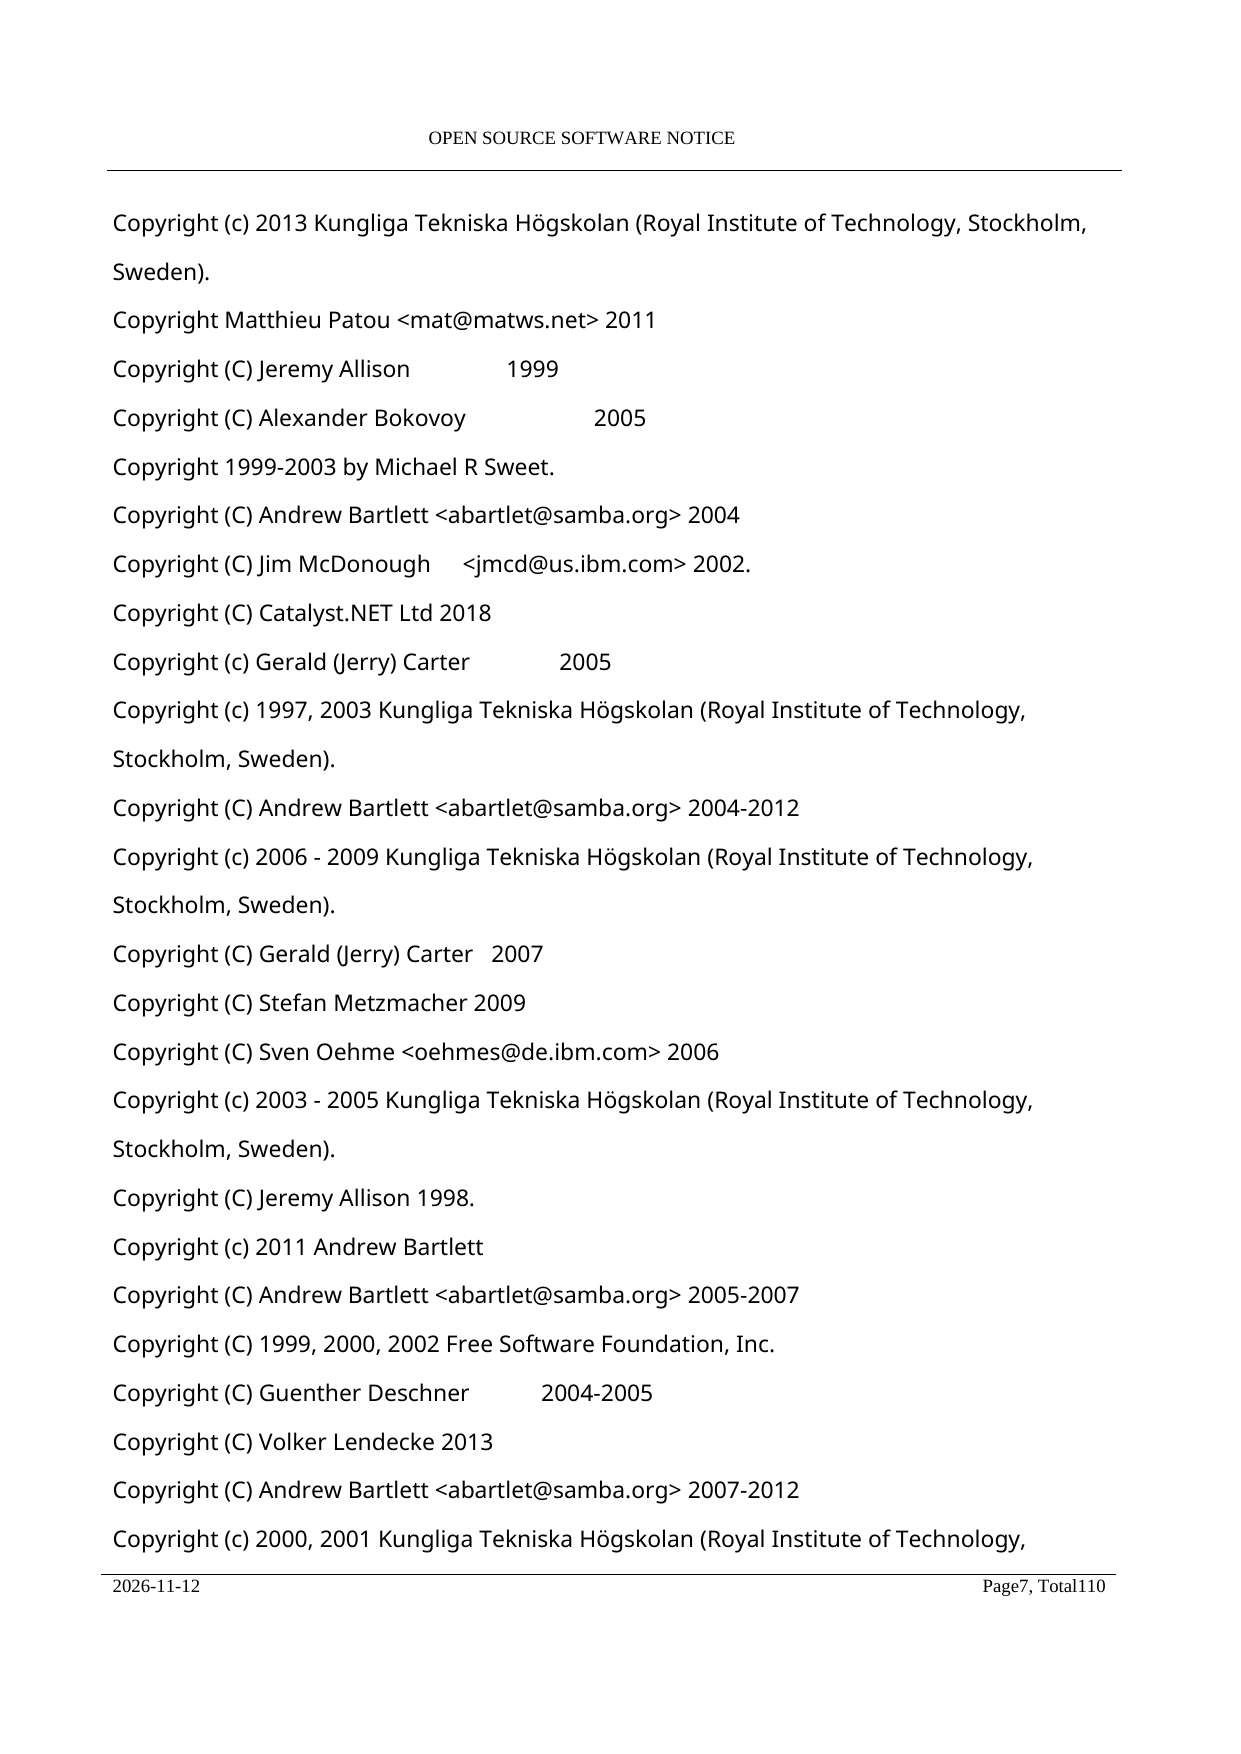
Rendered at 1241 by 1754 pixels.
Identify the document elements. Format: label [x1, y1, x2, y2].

text [112, 206, 1128, 1555]
